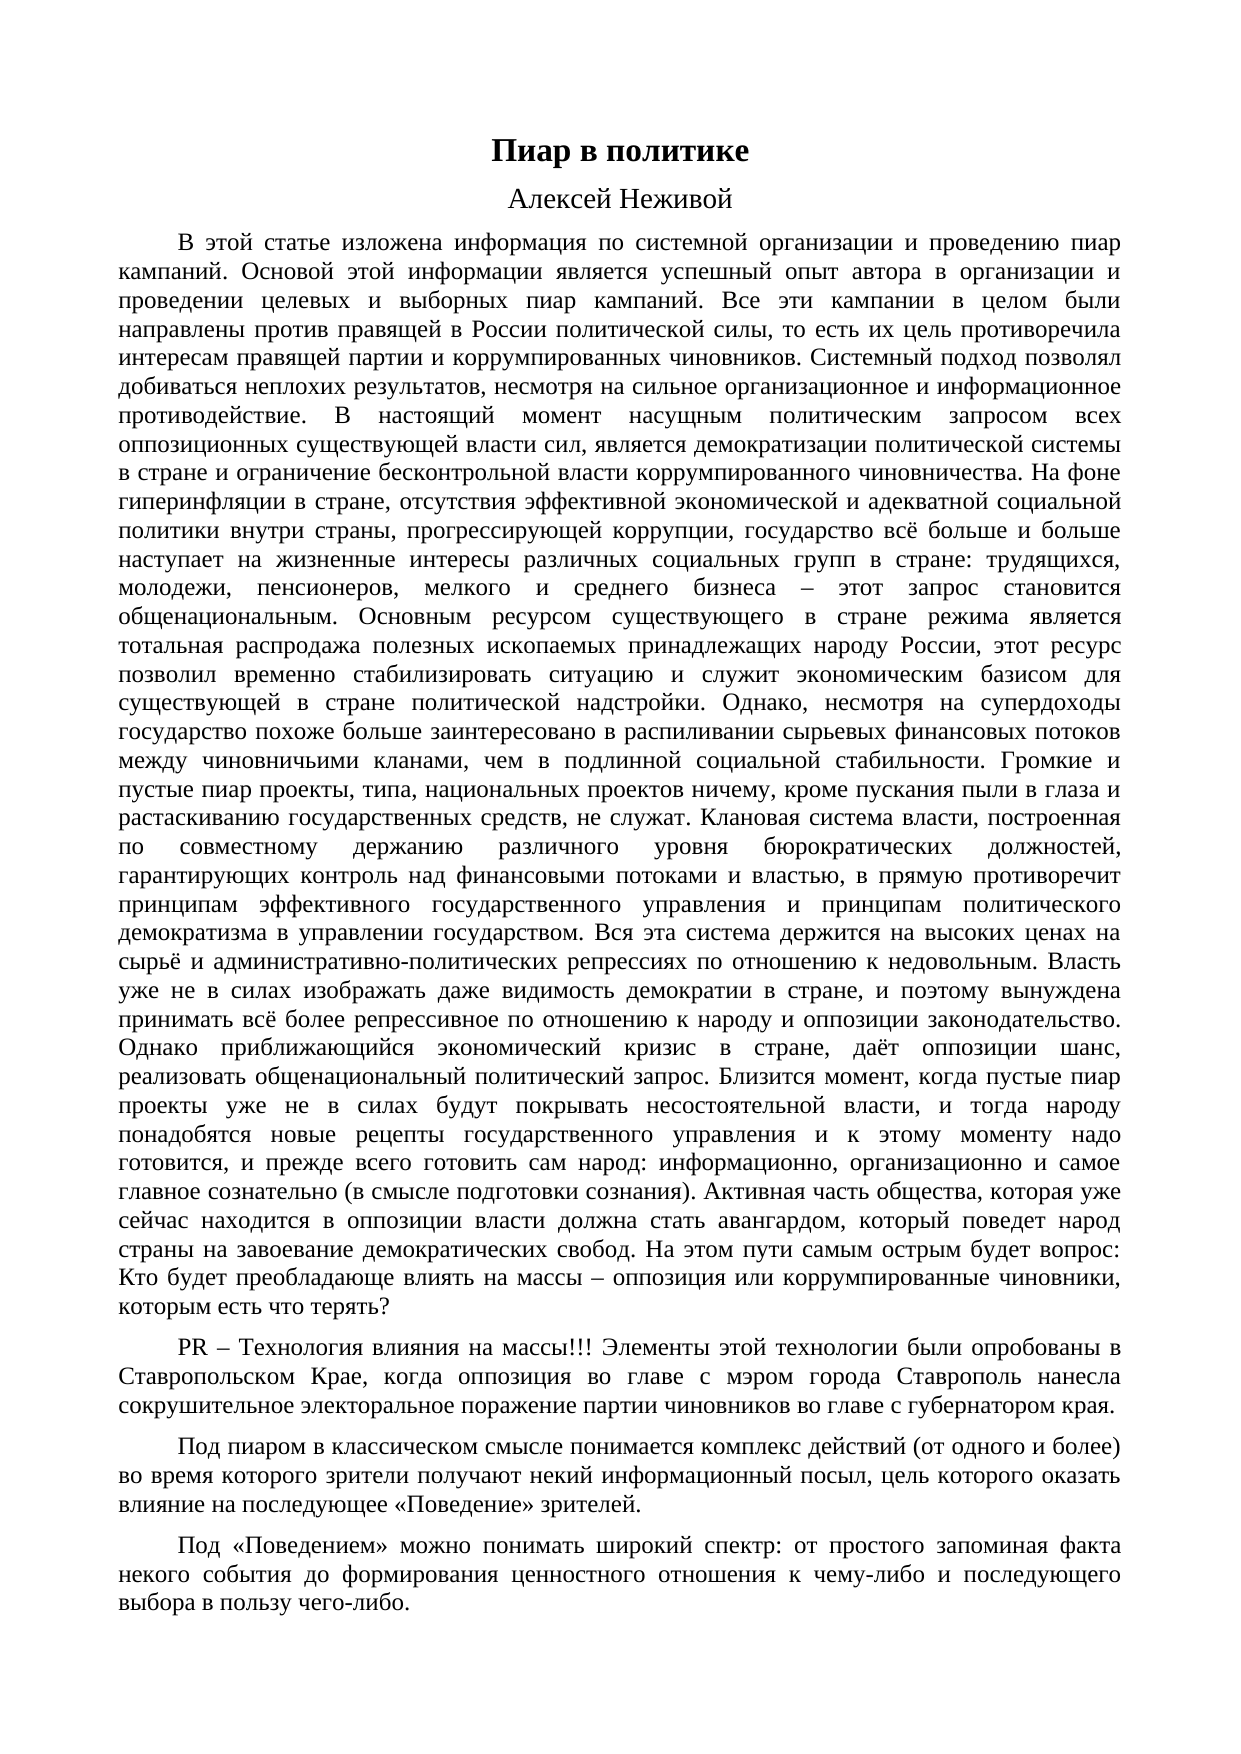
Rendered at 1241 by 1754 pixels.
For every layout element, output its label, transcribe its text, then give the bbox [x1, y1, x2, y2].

text В этой статье изложена информация по системной организации и проведению пиар кампаний. Основой этой информации является успешный опыт автора в организации и проведении целевых и выборных пиар кампаний. Все эти кампании в целом были направлены против правящей в России политической силы, то есть их цель противоречила интересам правящей партии и коррумпированных чиновников. Системный подход позволял добиваться неплохих результатов, несмотря на сильное организационное и информационное противодействие. В настоящий момент насущным политическим запросом всех оппозиционных существующей власти сил, является демократизации политической системы в стране и ограничение бесконтрольной власти коррумпированного чиновничества. На фоне гиперинфляции в стране, отсутствия эффективной экономической и адекватной социальной политики внутри страны, прогрессирующей коррупции, государство всё больше и больше наступает на жизненные интересы различных социальных групп в стране: трудящихся, молодежи, пенсионеров, мелкого и среднего бизнеса – этот запрос становится общенациональным. Основным ресурсом существующего в стране режима является тотальная распродажа полезных ископаемых принадлежащих народу России, этот ресурс позволил временно стабилизировать ситуацию и служит экономическим базисом для существующей в стране политической надстройки. Однако, несмотря на супердоходы государство похоже больше заинтересовано в распиливании сырьевых финансовых потоков между чиновничьими кланами, чем в подлинной социальной стабильности. Громкие и пустые пиар проекты, типа, национальных проектов ничему, кроме пускания пыли в глаза и растаскиванию государственных средств, не служат. Клановая система власти, построенная по совместному держанию различного уровня бюрократических должностей, гарантирующих контроль над финансовыми потоками и властью, в прямую противоречит принципам эффективного государственного управления и принципам политического демократизма в управлении государством. Вся эта система держится на высоких ценах на сырьё и административно-политических репрессиях по отношению к недовольным. Власть уже не в силах изображать даже видимость демократии в стране, и поэтому вынуждена принимать всё более репрессивное по отношению к народу и оппозиции законодательство. Однако приближающийся экономический кризис в стране, даёт оппозиции шанс, реализовать общенациональный политический запрос. Близится момент, когда пустые пиар проекты уже не в силах будут покрывать несостоятельной власти, и тогда народу понадобятся новые рецепты государственного управления и к этому моменту надо готовится, и прежде всего готовить сам народ: информационно, организационно и самое главное сознательно (в смысле подготовки сознания). Активная часть общества, которая уже сейчас находится в оппозиции власти должна стать авангардом, который поведет народ страны на завоевание демократических свобод. На этом пути самым острым будет вопрос: Кто будет преобладающе влиять на массы – оппозиция или коррумпированные чиновники, которым есть что терять? [118, 227, 1122, 1320]
text Под пиаром в классическом смысле понимается комплекс действий (от одного и более) во время которого зрители получают некий информационный посыл, цель которого оказать влияние на последующее «Поведение» зрителей. [118, 1431, 1122, 1517]
text Пиар в политике [118, 131, 1122, 169]
text Алексей Неживой [118, 181, 1122, 215]
text Под «Поведением» можно понимать широкий спектр: от простого запоминая факта некого события до формирования ценностного отношения к чему-либо и последующего выбора в пользу чего-либо. [118, 1530, 1122, 1616]
text PR – Технология влияния на массы!!! Элементы этой технологии были опробованы в Ставропольском Крае, когда оппозиция во главе с мэром города Ставрополь нанесла сокрушительное электоральное поражение партии чиновников во главе с губернатором края. [118, 1332, 1122, 1419]
